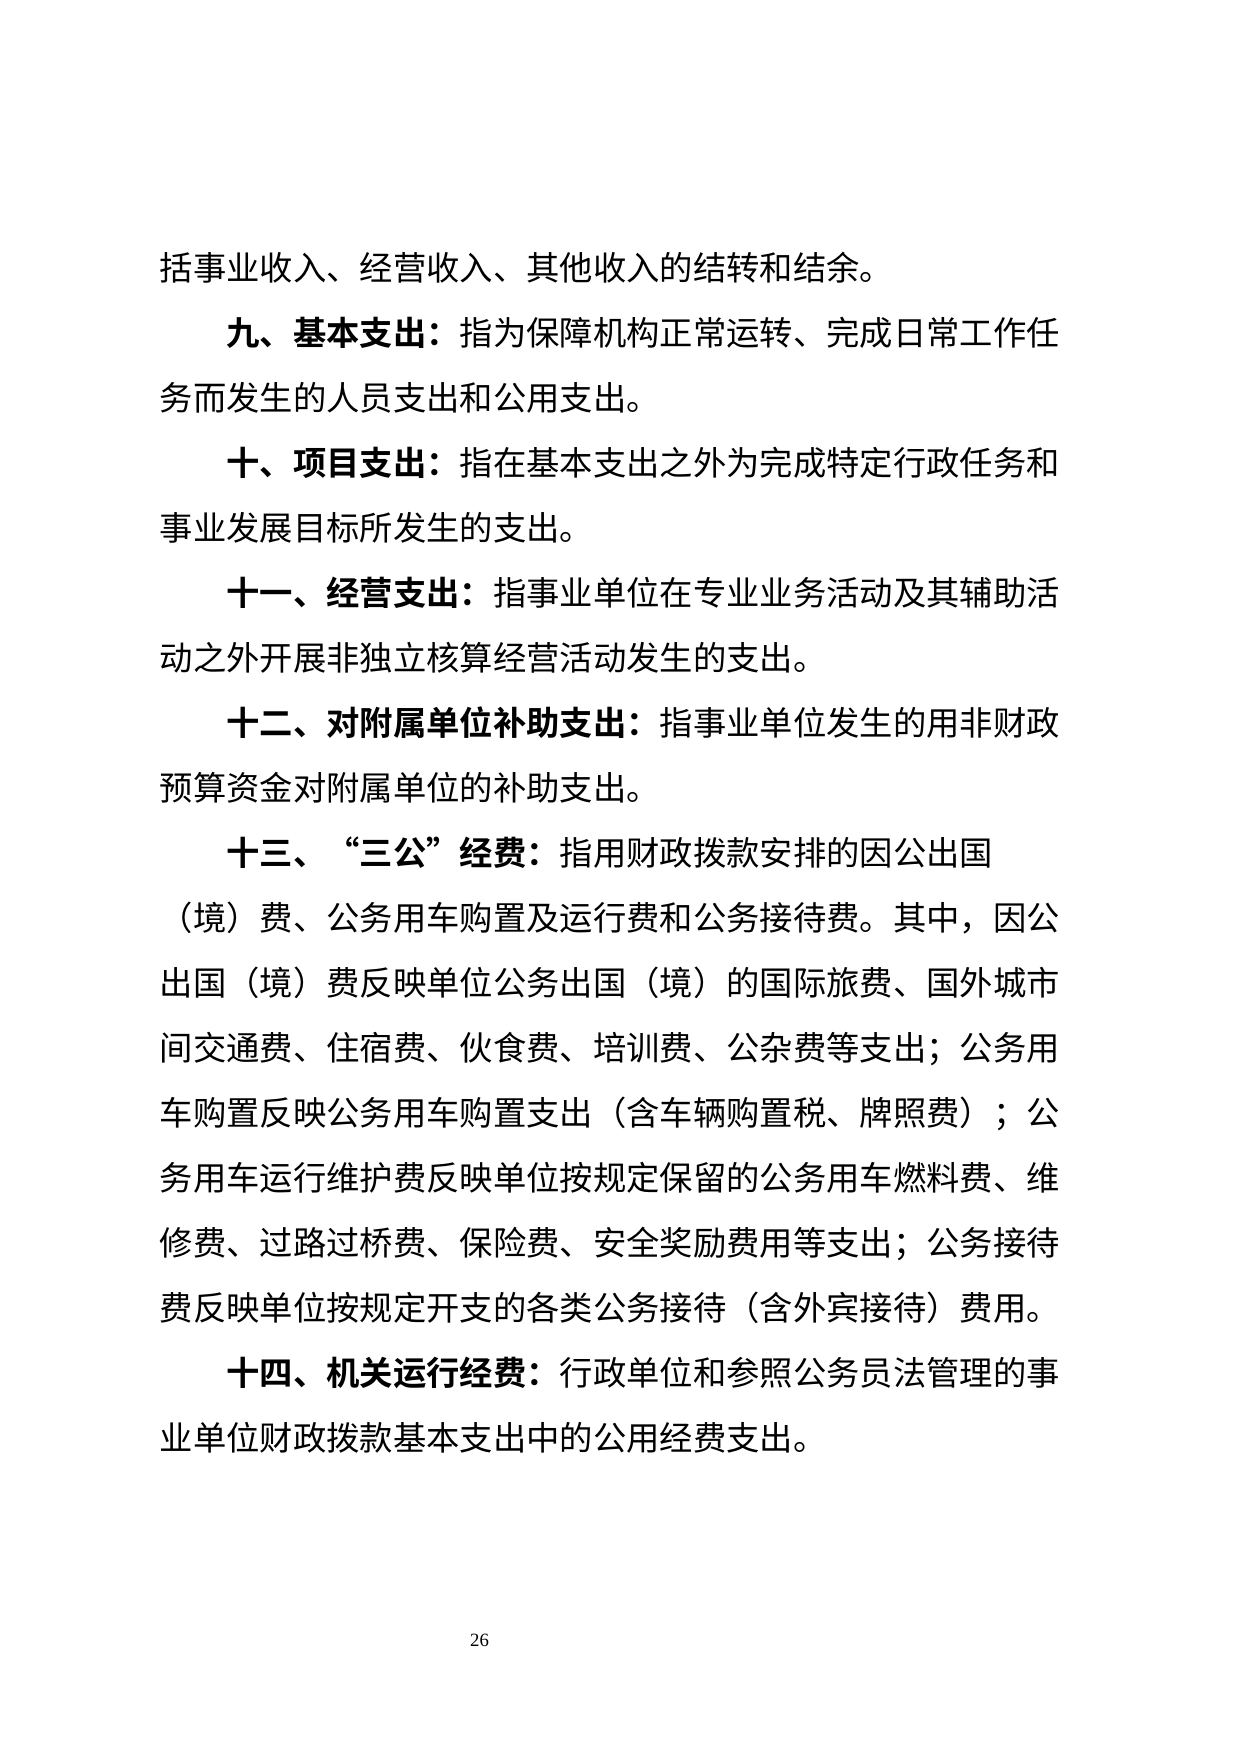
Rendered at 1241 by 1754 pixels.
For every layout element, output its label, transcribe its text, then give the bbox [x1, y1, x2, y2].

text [159, 233, 1081, 298]
text 十四、机关运行经费：行政单位和参照公务员法管理的事业单位财政拨款基本支出中的公用经费支出。 [159, 1338, 1081, 1468]
text 十三、“三公”经费：指用财政拨款安排的因公出国（境）费、公务用车购置及运行费和公务接待费。其中，因公出国（境）费反映单位公务出国（境）的国际旅费、国外城市间交通费、住宿费、伙食费、培训费、公杂费等支出；公务用车购置反映公务用车购置支出（含车辆购置税、牌照费）；公务用车运行维护费反映单位按规定保留的公务用车燃料费、维修费、过路过桥费、保险费、安全奖励费用等支出；公务接待费反映单位按规定开支的各类公务接待（含外宾接待）费用。 [159, 818, 1081, 1338]
text 九、基本支出：指为保障机构正常运转、完成日常工作任务而发生的人员支出和公用支出。 [159, 298, 1081, 428]
text 十、项目支出：指在基本支出之外为完成特定行政任务和事业发展目标所发生的支出。 [159, 428, 1081, 558]
text 十二、对附属单位补助支出：指事业单位发生的用非财政预算资金对附属单位的补助支出。 [159, 688, 1081, 818]
text 十一、经营支出：指事业单位在专业业务活动及其辅助活动之外开展非独立核算经营活动发生的支出。 [159, 558, 1081, 688]
